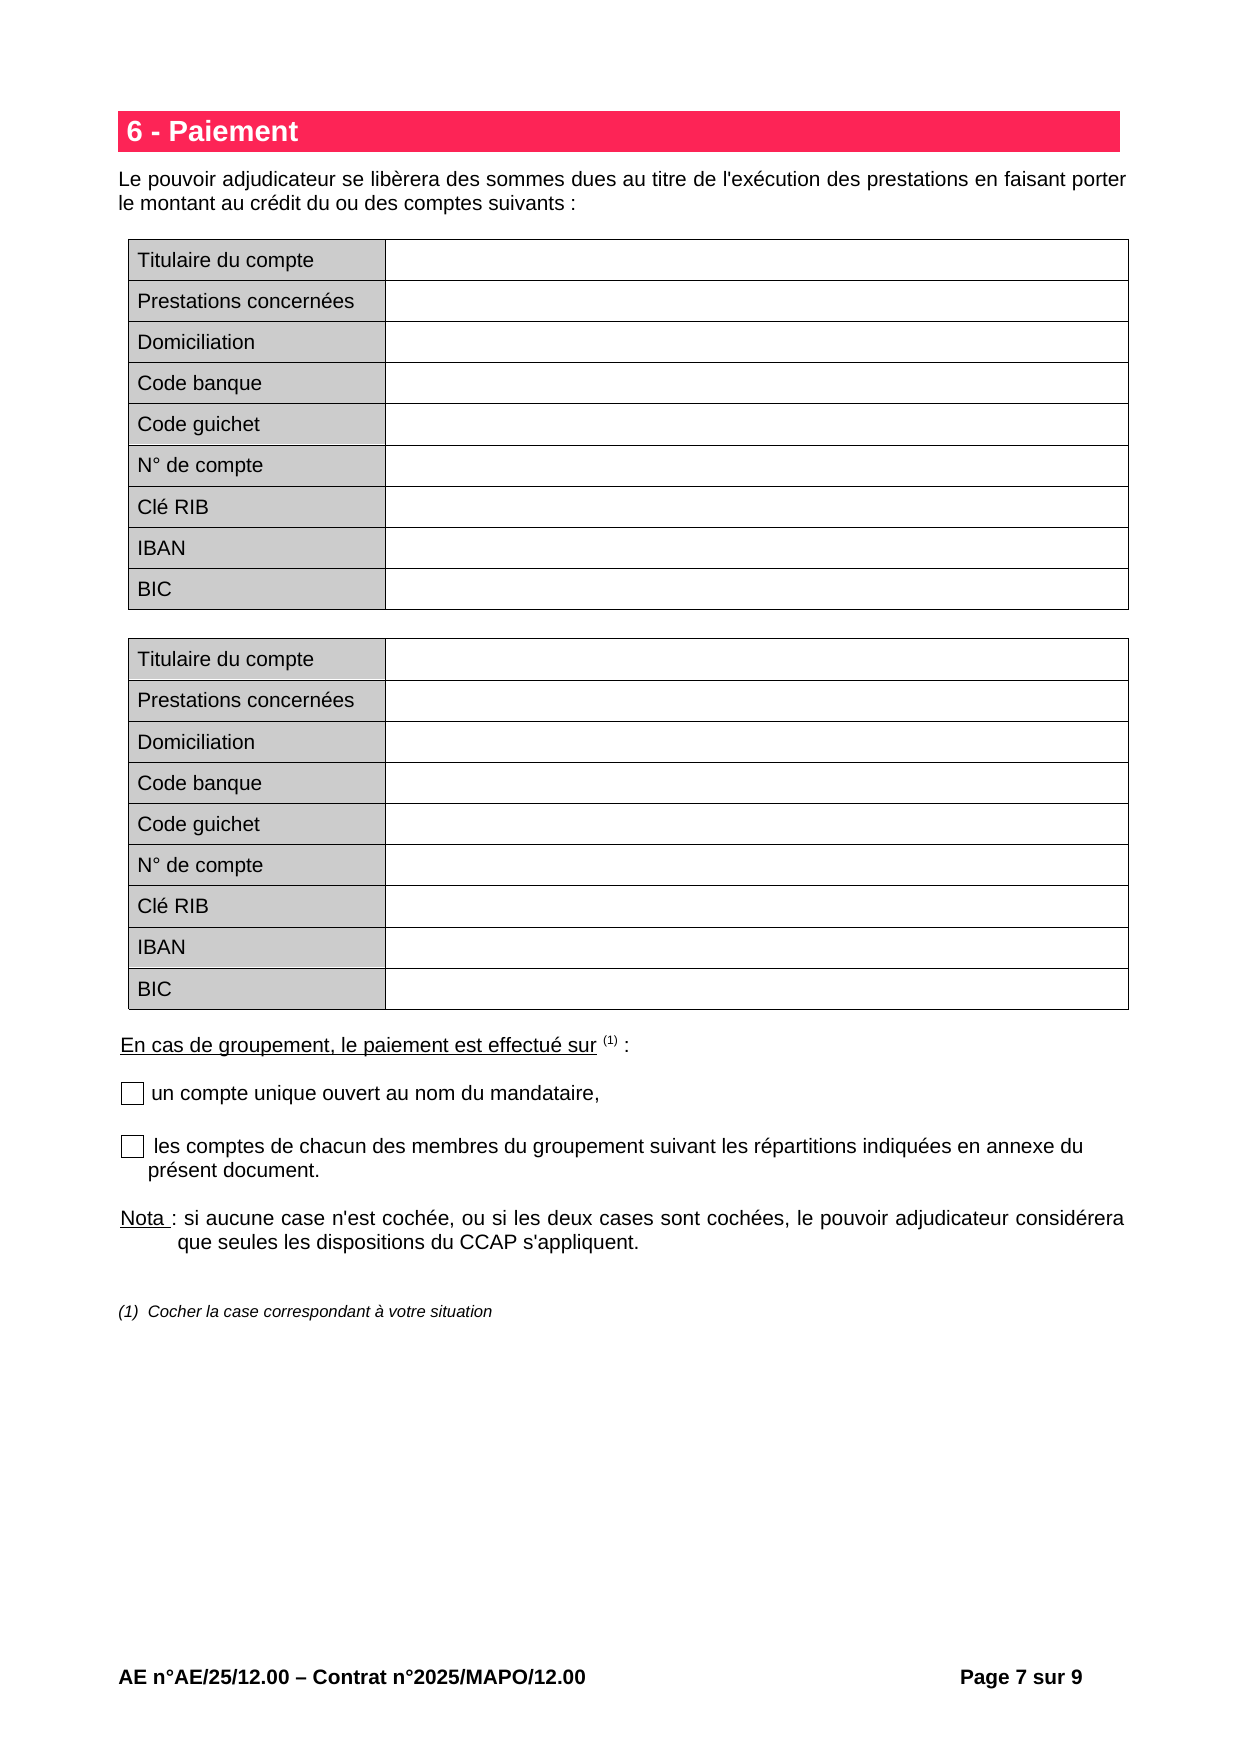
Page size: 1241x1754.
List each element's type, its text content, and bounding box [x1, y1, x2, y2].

table_cell [386, 969, 1128, 1009]
text En cas de groupement, le paiement est effectué sur (1) : [120, 1033, 1126, 1057]
table_cell IBAN [129, 928, 385, 967]
table_cell [386, 928, 1128, 967]
table_cell Domiciliation [129, 722, 385, 762]
table_cell IBAN [129, 528, 385, 568]
table_cell Prestations concernées [129, 681, 385, 721]
table_cell Code guichet [129, 804, 385, 844]
table_cell Domiciliation [129, 322, 385, 362]
table_cell [386, 446, 1128, 486]
table_header [386, 639, 1128, 679]
text les comptes de chacun des membres du groupement suivant les répartitions indiquées en annexe du présent document. [120, 1134, 1084, 1182]
table_cell BIC [129, 969, 385, 1009]
table_header 6 - Paiement [118, 111, 1120, 152]
table_cell [386, 763, 1128, 803]
text Le pouvoir adjudicateur se libèrera des sommes dues au titre de l'exécution des prestations en faisant porter le montant au crédit du ou des comptes suivants : [118, 167, 1128, 215]
text Nota : si aucune case n'est cochée, ou si les deux cases sont cochées, le pouvoir adjudicateur considérera que seules les dispositions du CCAP s'appliquent. [120, 1206, 1126, 1253]
table_header Titulaire du compte [129, 240, 385, 280]
table_cell Clé RIB [129, 487, 385, 527]
table_cell [386, 322, 1128, 362]
table_cell [386, 528, 1128, 568]
table_cell N° de compte [129, 845, 385, 885]
table_cell Code banque [129, 763, 385, 803]
table_cell BIC [129, 569, 385, 609]
table_cell [386, 363, 1128, 403]
table_cell Code banque [129, 363, 385, 403]
table_cell [386, 804, 1128, 844]
table_cell [386, 569, 1128, 609]
list Cocher la case correspondant à votre situation [118, 1301, 1128, 1321]
table_cell Clé RIB [129, 886, 385, 926]
table_cell Prestations concernées [129, 281, 385, 321]
table_cell N° de compte [129, 446, 385, 486]
table_header Titulaire du compte [129, 639, 385, 679]
table_cell [386, 681, 1128, 721]
table_cell [386, 487, 1128, 527]
table_cell [386, 845, 1128, 885]
table_cell [386, 281, 1128, 321]
table_cell [386, 722, 1128, 762]
table_cell Code guichet [129, 404, 385, 444]
table_header [386, 240, 1128, 280]
text un compte unique ouvert au nom du mandataire, [120, 1081, 1128, 1105]
table_cell [386, 404, 1128, 444]
table_cell [386, 886, 1128, 926]
